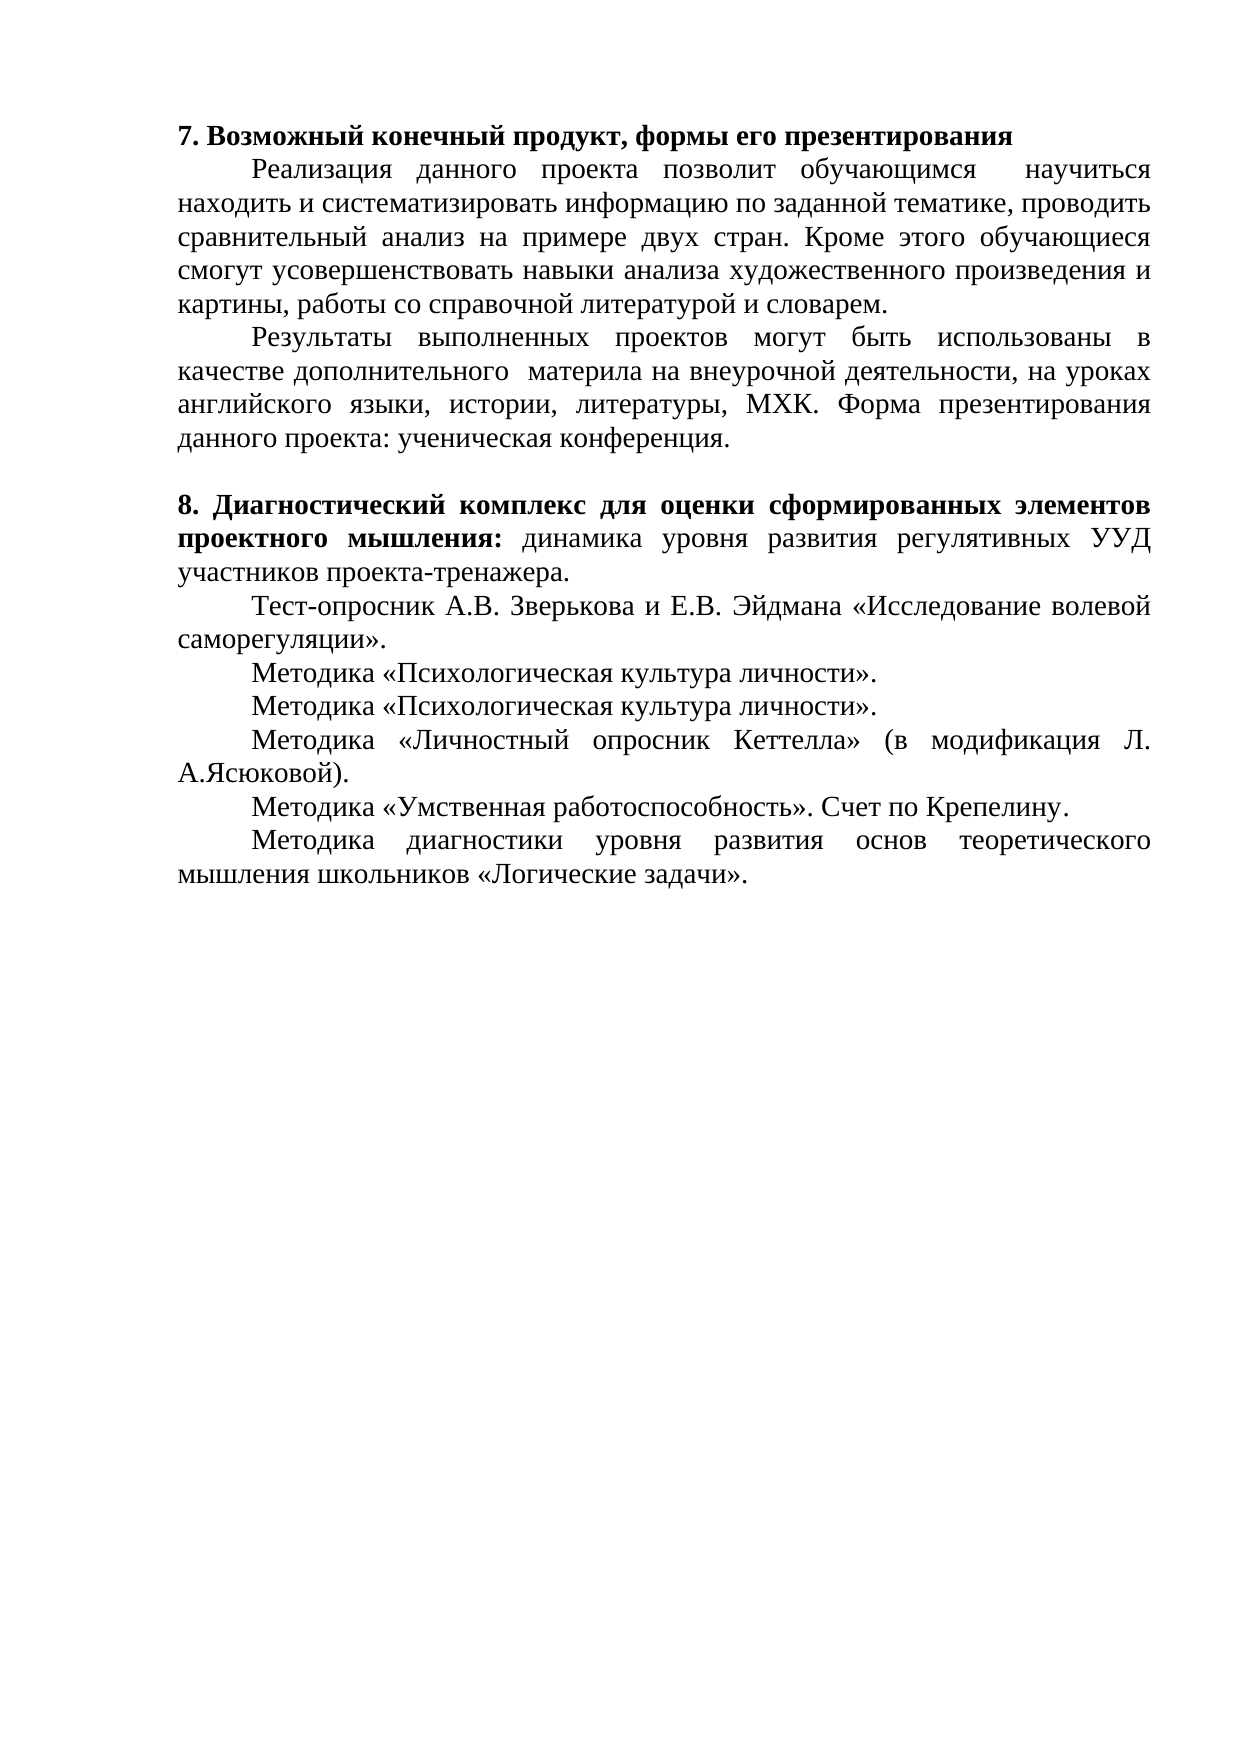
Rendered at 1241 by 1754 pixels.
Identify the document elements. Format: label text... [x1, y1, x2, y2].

text Результаты выполненных проектов могут быть использованы в качестве дополнительного материла на внеурочной деятельности, на уроках английского языки, истории, литературы, МХК. Форма презентирования данного проекта: ученическая конференция. [177, 319, 1152, 453]
text Методика «Личностный опросник Кеттелла» (в модификация Л. А.Ясюковой). [177, 722, 1152, 789]
text Методика «Психологическая культура личности». [177, 655, 1152, 688]
text 8. Диагностический комплекс для оценки сформированных элементов проектного мышления: динамика уровня развития регулятивных УУД участников проекта-тренажера. [177, 487, 1152, 588]
text Методика «Умственная работоспособность». Счет по Крепелину . [177, 789, 1152, 822]
text Тест-опросник А.В. Зверькова и Е.В. Эйдмана «Исследование волевой саморегуляции». [177, 588, 1152, 655]
text 7. Возможный конечный продукт, формы его презентирования [177, 118, 1152, 152]
text Методика «Психологическая культура личности». [177, 688, 1152, 722]
text Реализация данного проекта позволит обучающимся научиться находить и систематизировать информацию по заданной тематике, проводить сравнительный анализ на примере двух стран. Кроме этого обучающиеся смогут усовершенствовать навыки анализа художественного произведения и картины, работы со справочной литературой и словарем. [177, 152, 1152, 319]
text Методика диагностики уровня развития основ теоретического мышления школьников «Логические задачи». [177, 822, 1152, 889]
